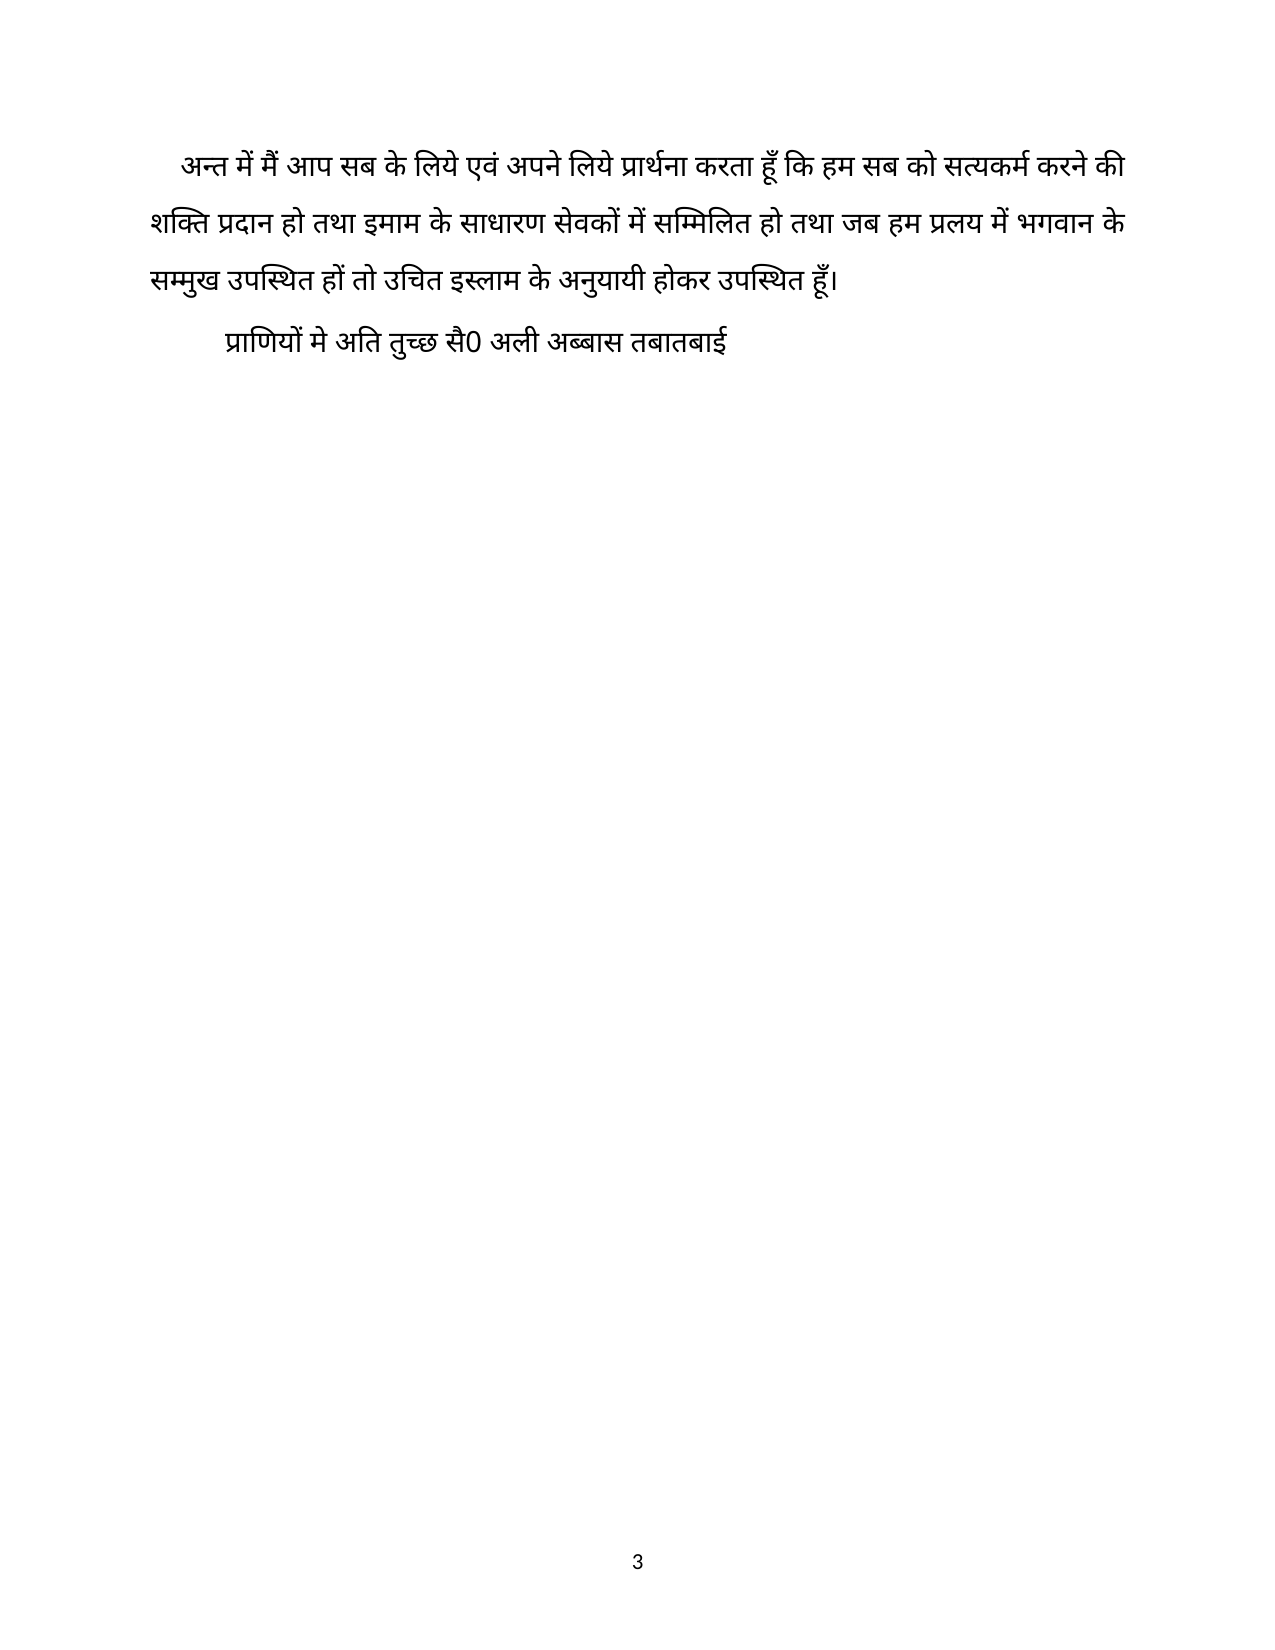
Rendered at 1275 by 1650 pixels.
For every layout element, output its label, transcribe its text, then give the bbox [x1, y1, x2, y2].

text प्राणियों मे अति तुच्छ सै0 अली अब्बास तबातबाई [150, 321, 1125, 364]
text अन्त में मैं आप सब के लिये एवं अपने लिये प्रार्थना करता हूँ कि हम सब को सत्यकर्म करने की शक्ति प्रदान हो तथा इमाम के साधारण सेवकों में सम्मिलित हो तथा जब हम प्रलय में भगवान के सम्मुख उपस्थित हों तो उचित इस्लाम के अनुयायी होकर उपस्थित हूँ। [150, 150, 1125, 302]
